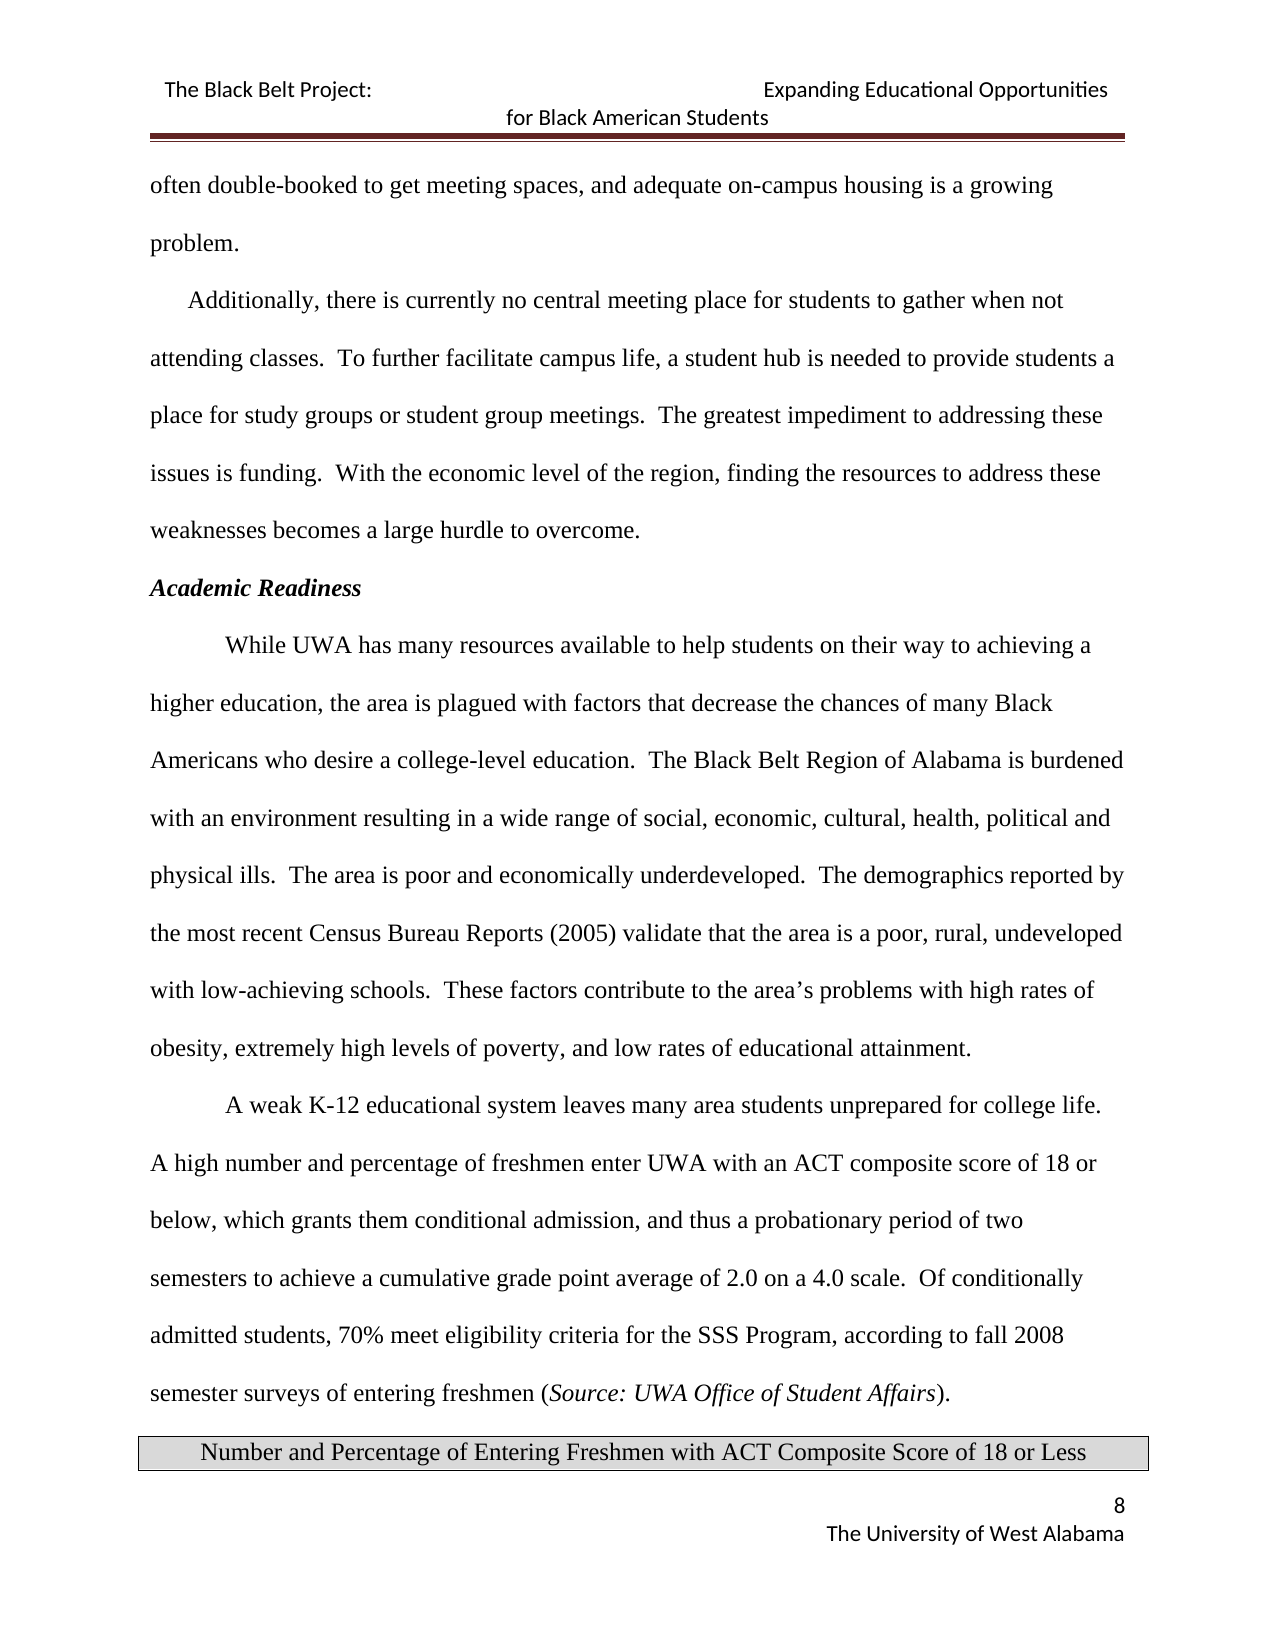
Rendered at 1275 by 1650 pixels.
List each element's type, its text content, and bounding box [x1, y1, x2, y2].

table_header Number and Percentage of Entering Freshmen with ACT Composite Score of 18 or Less [139, 1437, 1148, 1469]
text Additionally, there is currently no central meeting place for students to gather when not attending classes. To further facilitate campus life, a student hub is needed to provide students a place for study groups or student group meetings. The greatest impediment to addressing these issues is funding. With the economic level of the region, finding the resources to address these weaknesses becomes a large hurdle to overcome. [150, 286, 1125, 544]
text While UWA has many resources available to help students on their way to achieving a higher education, the area is plagued with factors that decrease the chances of many Black Americans who desire a college-level education. The Black Belt Region of Alabama is burdened with an environment resulting in a wide range of social, economic, cultural, health, political and physical ills. The area is poor and economically underdeveloped. The demographics reported by the most recent Census Bureau Reports (2005) validate that the area is a poor, rural, undeveloped with low-achieving schools. These factors contribute to the area’s problems with high rates of obesity, extremely high levels of poverty, and low rates of educational attainment. [150, 631, 1125, 1062]
text A weak K-12 educational system leaves many area students unprepared for college life. A high number and percentage of freshmen enter UWA with an ACT composite score of 18 or below, which grants them conditional admission, and thus a probationary period of two semesters to achieve a cumulative grade point average of 2.0 on a 4.0 scale. Of conditionally admitted students, 70% meet eligibility criteria for the SSS Program, according to fall 2008 semester surveys of entering freshmen (Source: UWA Office of Student Affairs). [150, 1091, 1125, 1407]
text Academic Readiness [150, 573, 1125, 602]
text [150, 171, 1125, 257]
